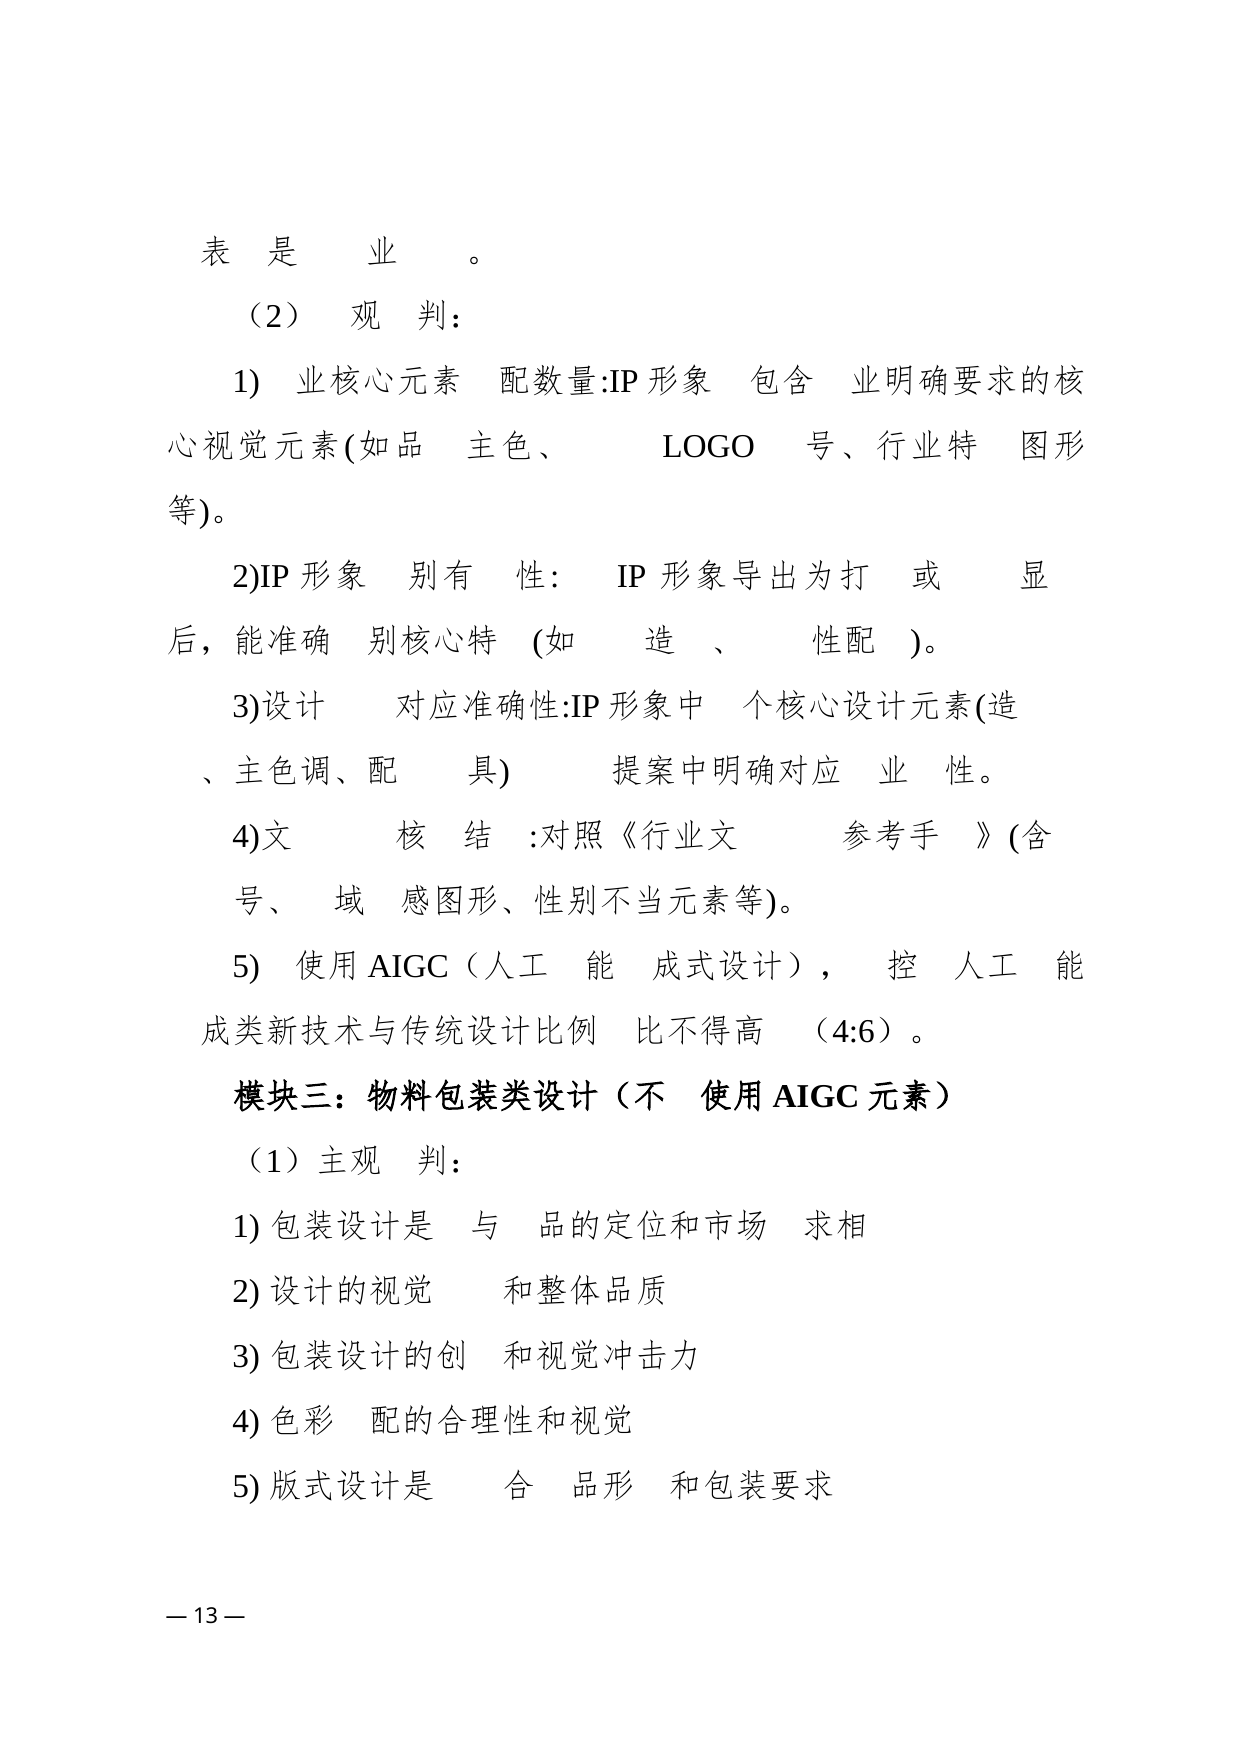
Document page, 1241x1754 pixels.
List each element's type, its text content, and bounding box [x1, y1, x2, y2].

text （2）客观评判： [165, 282, 1087, 347]
text 1) 包装设计是否与产品的定位和市场需求相符； [165, 1192, 1087, 1257]
text 3)设计寓意对应准确性:IP形象中每个核心设计元素(造型轮廓、主色调、配饰道具)均需在提案中明确对应企业属性。 [165, 672, 1087, 802]
text 模块三：物料包装类设计（不可使用AIGC元素） [165, 1062, 1087, 1127]
text 1)企业核心元素匹配数量:IP形象需包含企业明确要求的核心视觉元素(如品牌主色、专属 LOGO 符号、行业特征图形等)。 [165, 347, 1087, 542]
text 3) 包装设计的创意和视觉冲击力； [165, 1322, 1087, 1387]
text 5) 版式设计是否符合产品形态和包装要求； [165, 1452, 1087, 1517]
text （1）主观评判： [165, 1127, 1087, 1192]
text 2)IP形象识别有效性:将 IP 形象导出为打印或屏幕显示后，能准确识别核心特征(如头部造型、标志性配饰)。 [165, 542, 1087, 672]
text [165, 217, 1087, 282]
text 2) 设计的视觉效果和整体品质； [165, 1257, 1087, 1322]
text 4) 色彩搭配的合理性和视觉效果； [165, 1387, 1087, 1452]
text 5)若使用AIGC（人工智能生成式设计），需控制人工智能生成类新技术与传统设计比例占比不得高于（4:6）。 [165, 932, 1087, 1062]
text 4)文化禁忌核查结果:对照《行业文化禁忌参考手册》(含宗教符号、地域敏感图形、性别不当元素等)。 [165, 802, 1087, 932]
